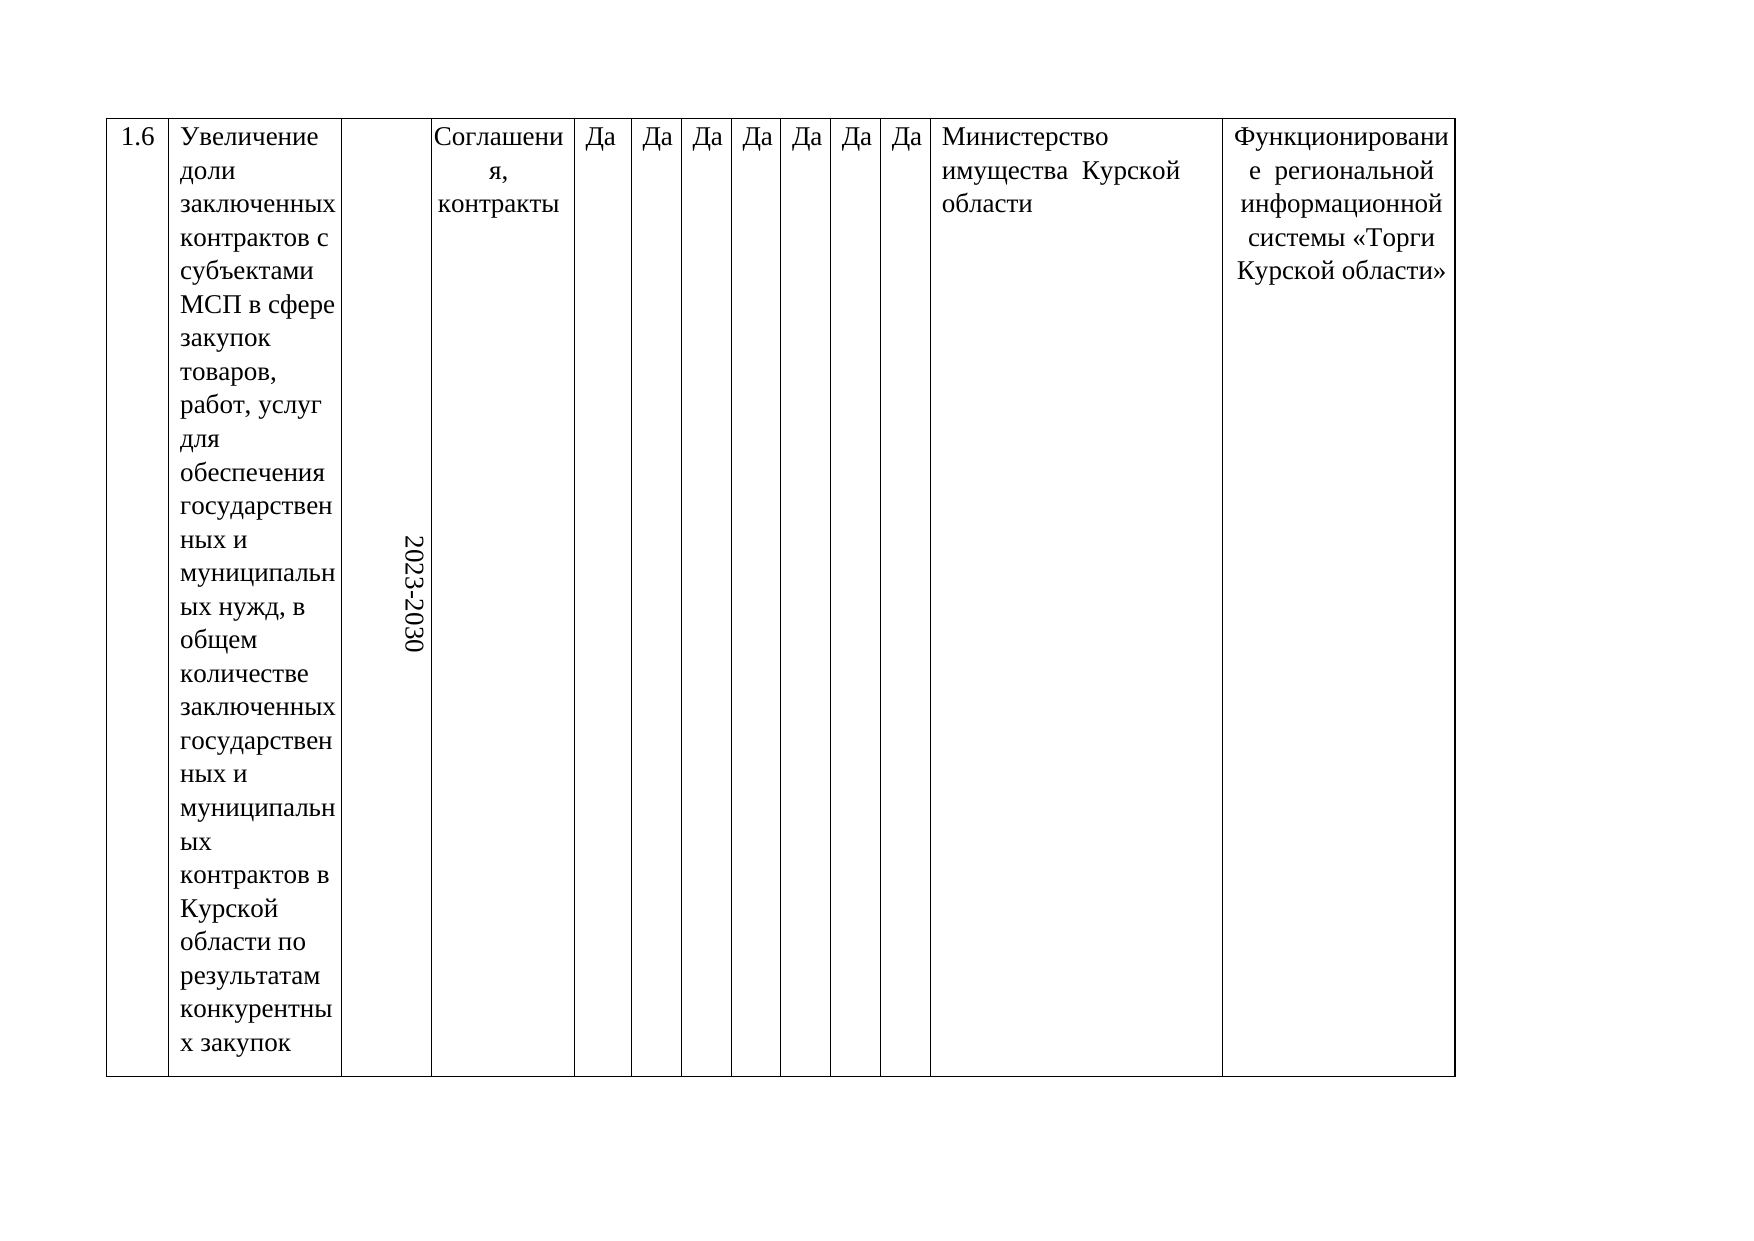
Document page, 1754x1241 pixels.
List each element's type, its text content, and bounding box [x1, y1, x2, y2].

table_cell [931, 119, 1222, 1076]
table_cell Да [732, 119, 780, 1076]
table_cell Да [881, 119, 930, 1076]
table_cell Да [632, 119, 681, 1076]
table_cell 2023-2030 [342, 119, 431, 1076]
table_cell Да [575, 119, 631, 1076]
table_cell Увеличение доли заключенных контрактов с субъектами МСП в сфере закупок товаров, работ, услуг для обеспечения государственных и муниципальных нужд, в общем количестве заключенных государственных и муниципальных контрактов в Курской области по результатам конкурентных закупок [169, 119, 341, 1076]
table_cell Да [682, 119, 731, 1076]
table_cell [432, 119, 574, 1076]
table_cell Да [831, 119, 880, 1076]
table_cell Да [781, 119, 830, 1076]
table_cell 1.6 [107, 119, 168, 1076]
table_cell Функционирование региональной информационной системы «Торги Курской области» [1223, 119, 1454, 1076]
